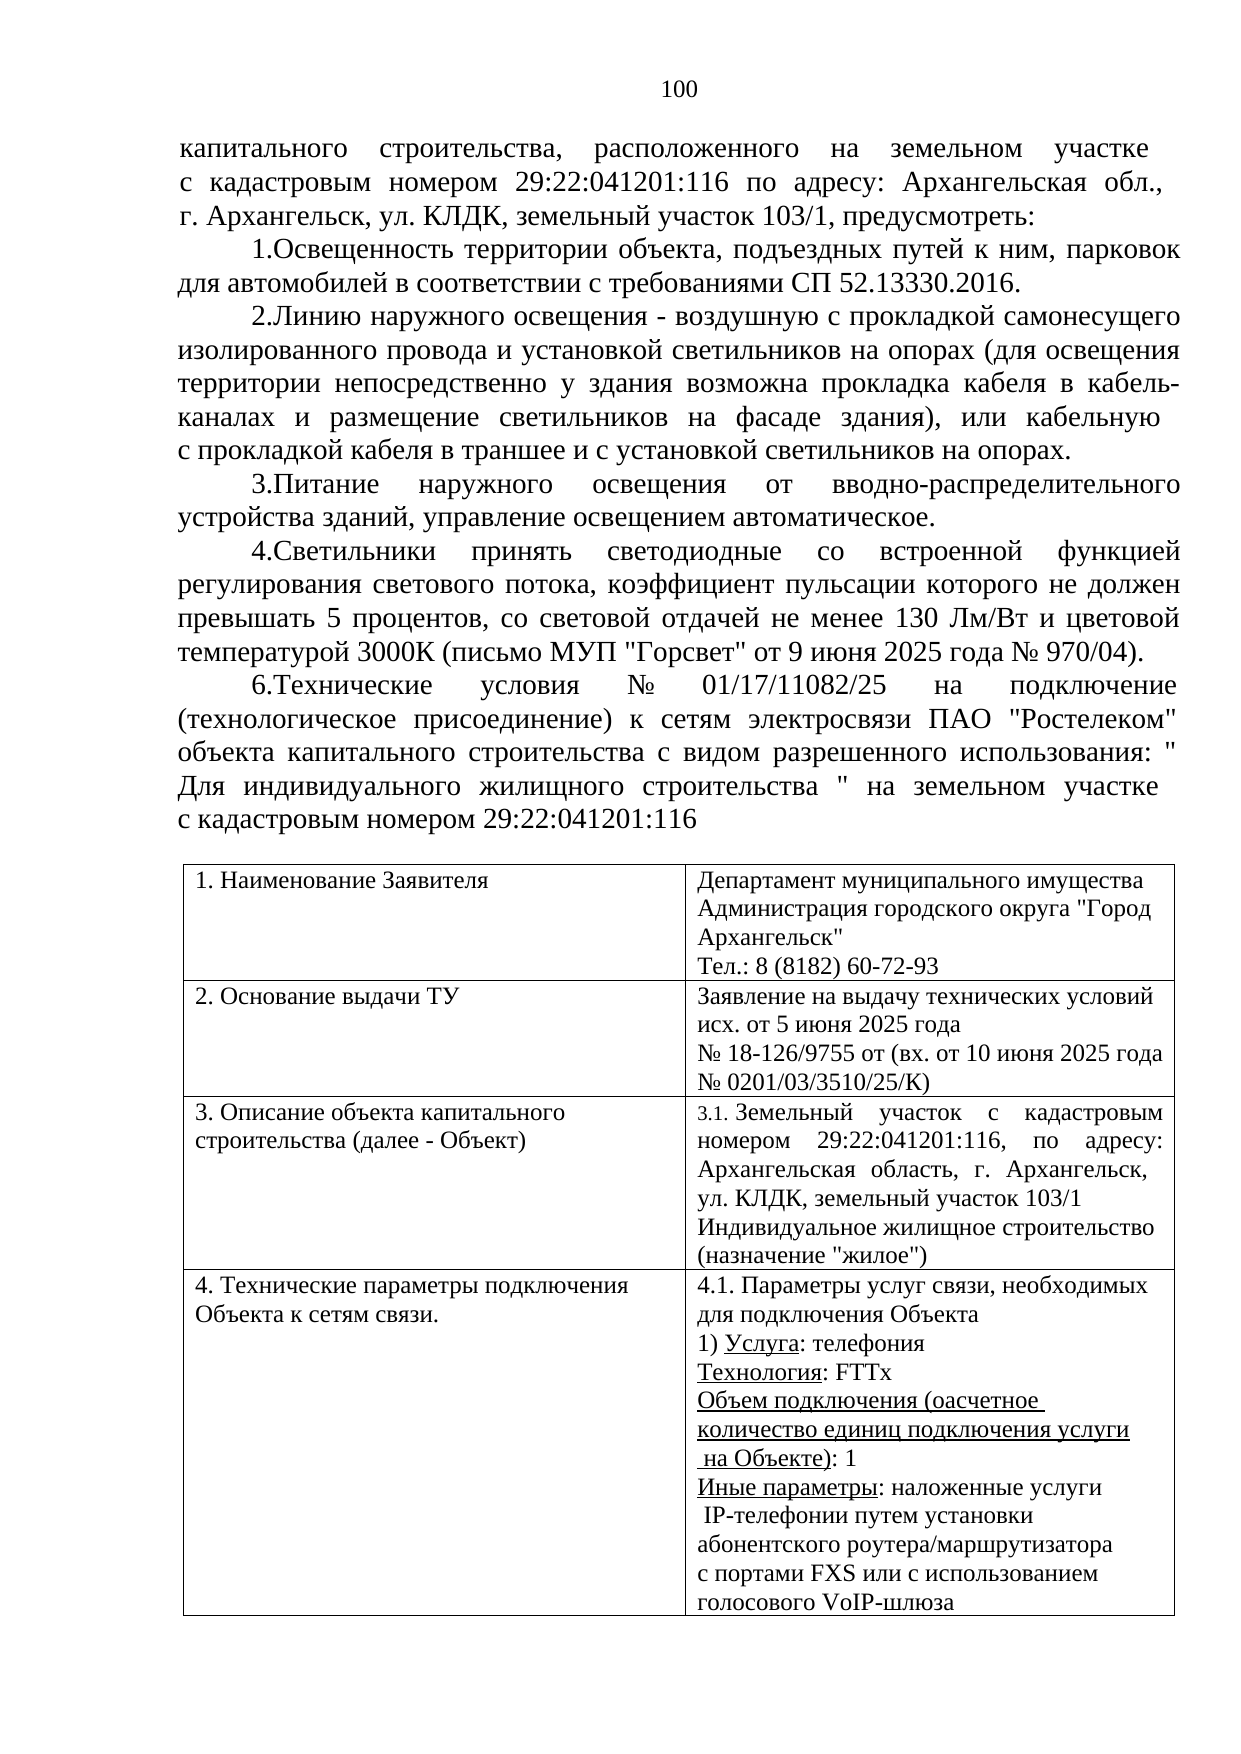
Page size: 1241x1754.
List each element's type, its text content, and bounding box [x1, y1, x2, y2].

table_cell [686, 1270, 1174, 1615]
table_cell 3. Описание объекта капитального строительства (далее - Объект) [184, 1097, 685, 1269]
text 6.Технические условия № 01/17/11082/25 на подключение (технологическое присоединение) к сетям электросвязи ПАО "Ростелеком" объекта капитального строительства с видом разрешенного использования: " Для индивидуального жилищного строительства " на земельном участке с кадастровым номером 29:22:041201:116 [177, 667, 1178, 835]
table_header Департамент муниципального имущества Администрация городского округа "Город Архангельск" Тел.: 8 (8182) 60-72-93 [686, 865, 1174, 980]
table_cell Заявление на выдачу технических условий исх. от 5 июня 2025 года № 18-126/9755 от (вх. от 10 июня 2025 года № 0201/03/3510/25/К) [686, 981, 1174, 1096]
text 3.Питание наружного освещения от вводно-распределительного устройства зданий, управление освещением автоматическое. [177, 466, 1181, 533]
text 4.Светильники принять светодиодные со встроенной функцией регулирования светового потока, коэффициент пульсации которого не должен превышать 5 процентов, со световой отдачей не менее 130 Лм/Вт и цветовой температурой 3000К (письмо МУП "Горсвет" от 9 июня 2025 года № 970/04). [177, 533, 1181, 667]
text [179, 131, 1181, 231]
table_cell 2. Основание выдачи ТУ [184, 981, 685, 1096]
table_header 1. Наименование Заявителя [184, 865, 685, 980]
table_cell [184, 1270, 685, 1615]
text 2.Линию наружного освещения - воздушную с прокладкой самонесущего изолированного провода и установкой светильников на опорах (для освещения территории непосредственно у здания возможна прокладка кабеля в кабель-каналах и размещение светильников на фасаде здания), или кабельную с прокладкой кабеля в траншее и с установкой светильников на опорах. [177, 298, 1181, 466]
text 1.Освещенность территории объекта, подъездных путей к ним, парковок для автомобилей в соответствии с требованиями СП 52.13330.2016. [177, 231, 1181, 298]
table_cell Земельный участок с кадастровым номером 29:22:041201:116, по адресу: Архангельская область, г. Архангельск, ул. КЛДК, земельный участок 103/1 Индивидуальное жилищное строительство (назначение "жилое") [686, 1097, 1174, 1269]
